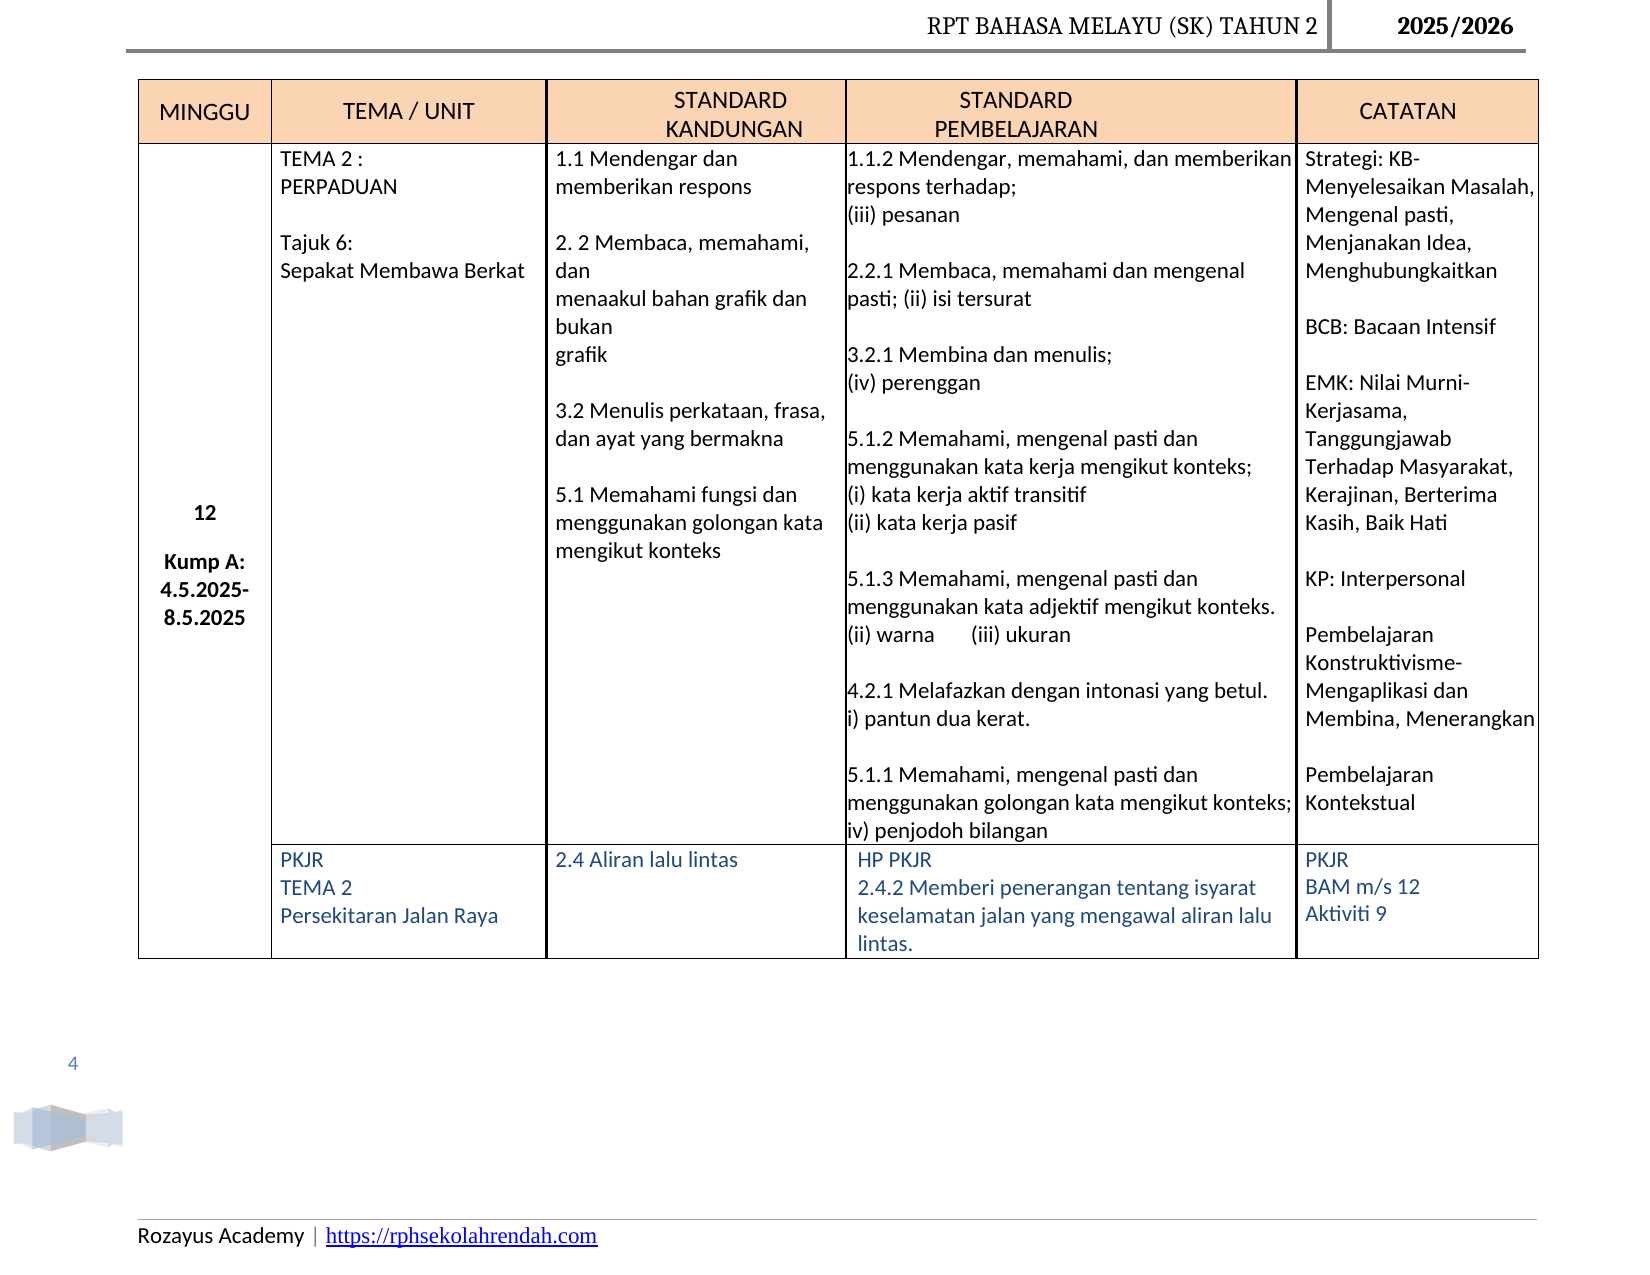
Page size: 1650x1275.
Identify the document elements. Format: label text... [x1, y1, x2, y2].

table_header MINGGU [139, 80, 271, 143]
table_cell 1.1.2 Mendengar, memahami, dan memberikan respons terhadap; (iii) pesanan 2.2.1 Membaca, memahami dan mengenal pasti; (ii) isi tersurat 3.2.1 Membina dan menulis; (iv) perenggan 5.1.2 Memahami, mengenal pasti dan menggunakan kata kerja mengikut konteks; (i) kata kerja aktif transitif (ii) kata kerja pasif 5.1.3 Memahami, mengenal pasti dan menggunakan kata adjektif mengikut konteks. (ii) warna (iii) ukuran 4.2.1 Melafazkan dengan intonasi yang betul. i) pantun dua kerat. 5.1.1 Memahami, mengenal pasti dan menggunakan golongan kata mengikut konteks; iv) penjodoh bilangan [847, 144, 1295, 844]
table_cell 2.4 Aliran lalu lintas [548, 845, 845, 957]
table_header CATATAN [1298, 80, 1538, 143]
table_header STANDARD PEMBELAJARAN [847, 80, 1295, 143]
table_header STANDARD KANDUNGAN [548, 80, 845, 143]
table_cell PKJR BAM m/s 12 Aktiviti 9 [1298, 845, 1538, 957]
table_cell Strategi: KB-Menyelesaikan Masalah, Mengenal pasti, Menjanakan Idea, Menghubungkaitkan BCB: Bacaan Intensif EMK: Nilai Murni-Kerjasama, Tanggungjawab Terhadap Masyarakat, Kerajinan, Berterima Kasih, Baik Hati KP: Interpersonal Pembelajaran Konstruktivisme- Mengaplikasi dan Membina, Menerangkan Pembelajaran Kontekstual [1298, 144, 1538, 844]
table_header TEMA / UNIT [272, 80, 545, 143]
table_cell PKJR TEMA 2 Persekitaran Jalan Raya [272, 845, 545, 957]
table_cell 1.1 Mendengar dan memberikan respons 2. 2 Membaca, memahami, dan menaakul bahan grafik dan bukan grafik 3.2 Menulis perkataan, frasa, dan ayat yang bermakna 5.1 Memahami fungsi dan menggunakan golongan kata mengikut konteks [548, 144, 845, 844]
table_cell TEMA 2 : PERPADUAN Tajuk 6: Sepakat Membawa Berkat [272, 144, 545, 844]
table_cell 12 Kump A: 4.5.2025-8.5.2025 [139, 144, 271, 957]
table_cell HP PKJR 2.4.2 Memberi penerangan tentang isyarat keselamatan jalan yang mengawal aliran lalu lintas. [847, 845, 1295, 957]
